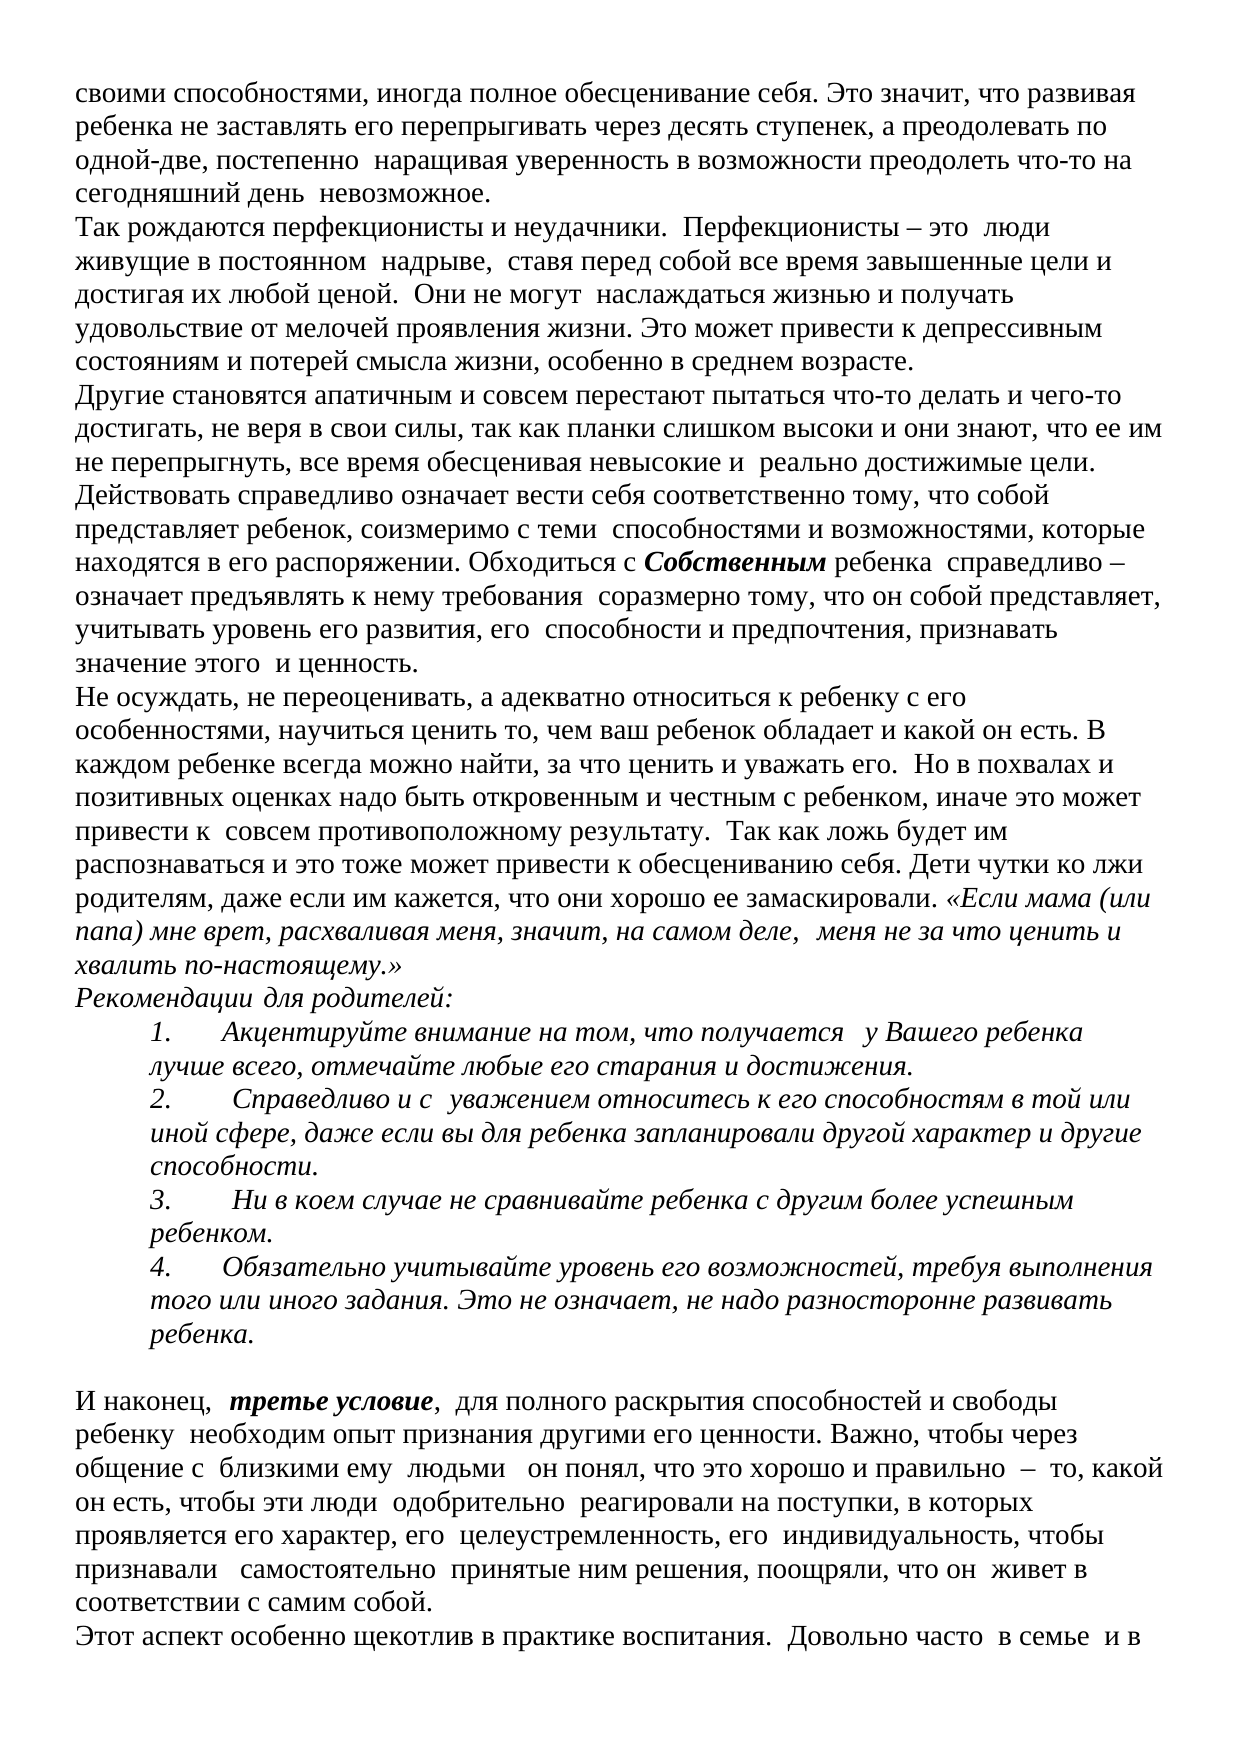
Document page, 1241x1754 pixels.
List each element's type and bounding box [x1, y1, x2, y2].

table_header [75, 75, 1165, 1651]
